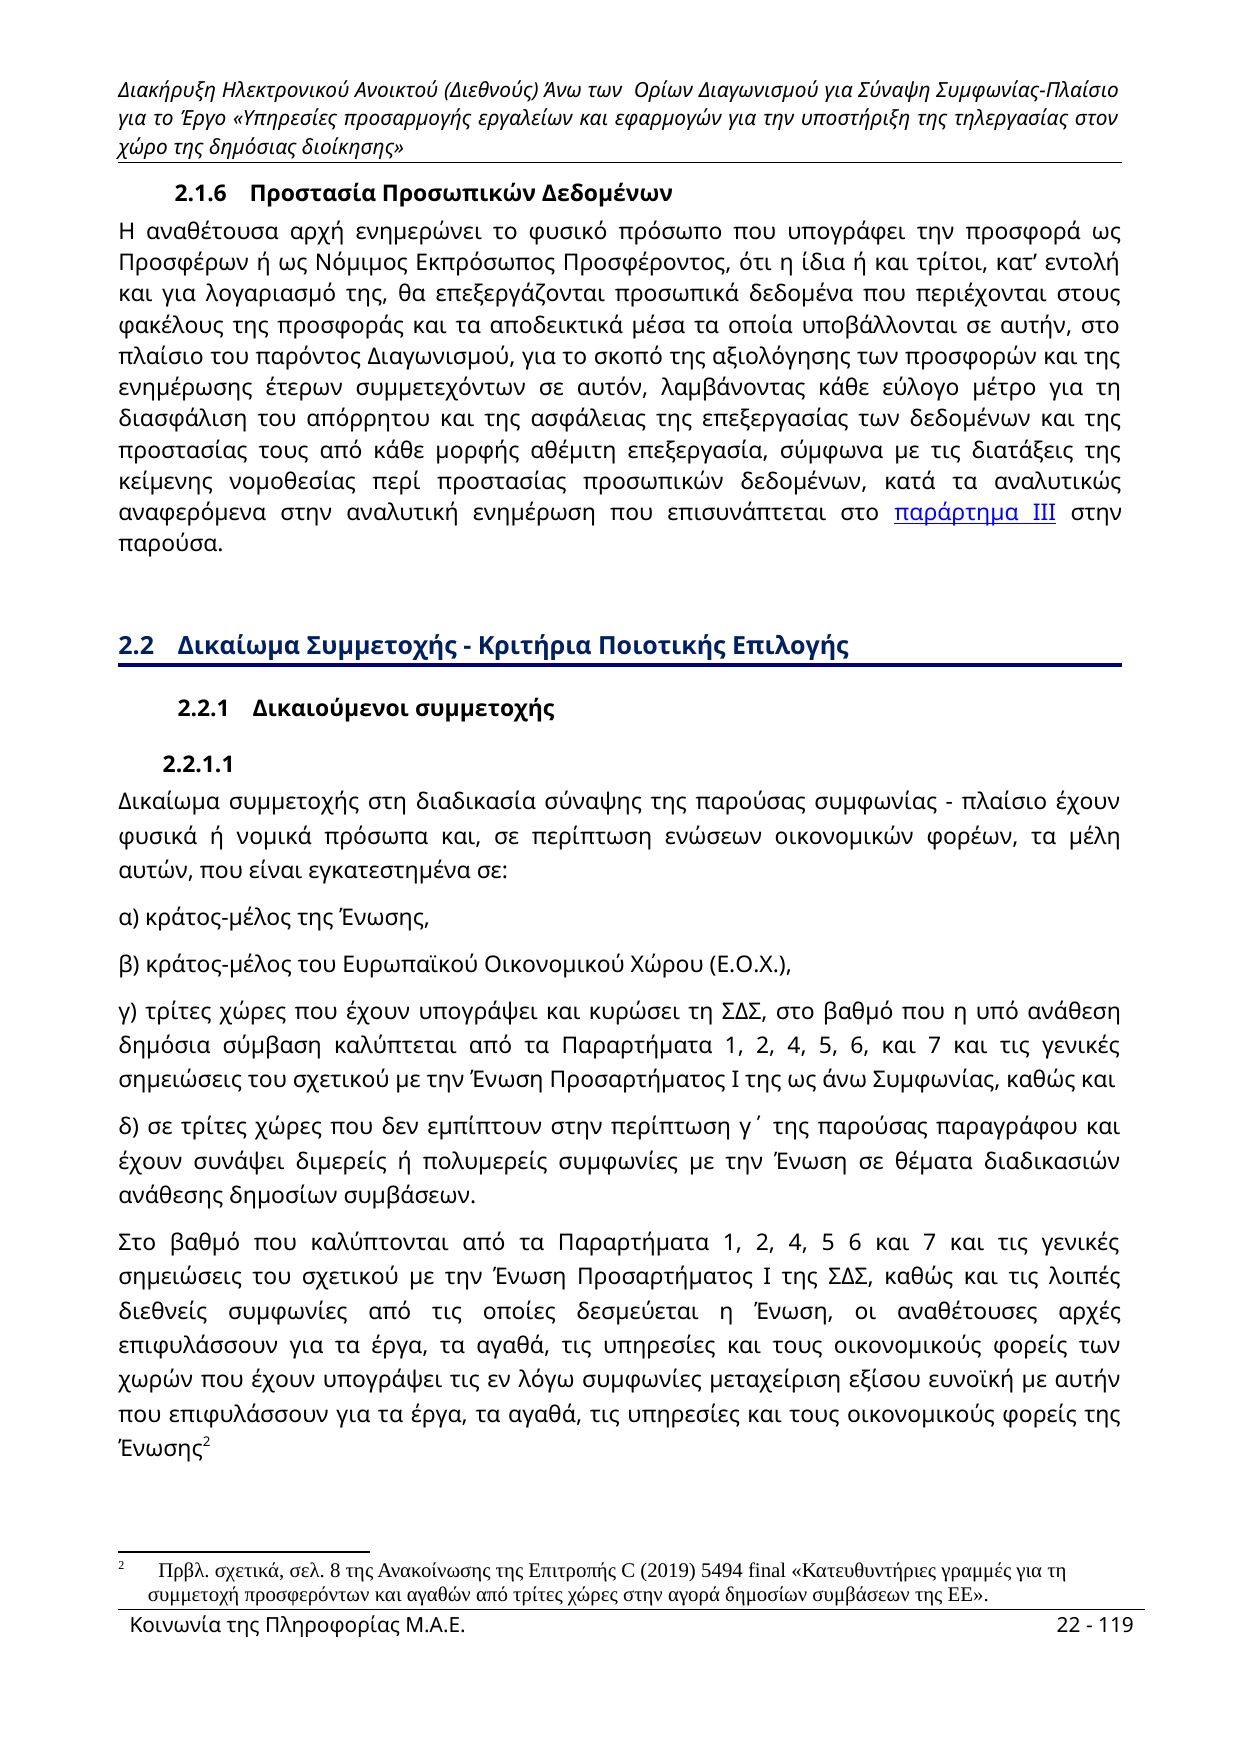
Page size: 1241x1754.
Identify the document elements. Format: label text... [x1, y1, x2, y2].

subtitle Δικαίωμα Συμμετοχής - Κριτήρια Ποιοτικής Επιλογής [118, 627, 1122, 663]
text β) κράτος-μέλος του Ευρωπαϊκού Οικονομικού Χώρου (Ε.Ο.Χ.), [118, 948, 1122, 979]
text Στο βαθμό που καλύπτονται από τα Παραρτήματα 1, 2, 4, 5 6 και 7 και τις γενικές σημειώσεις του σχετικού με την Ένωση Προσαρτήματος I της ΣΔΣ, καθώς και τις λοιπές διεθνείς συμφωνίες από τις οποίες δεσμεύεται η Ένωση, οι αναθέτουσες αρχές επιφυλάσσουν για τα έργα, τα αγαθά, τις υπηρεσίες και τους οικονομικούς φορείς των χωρών που έχουν υπογράψει τις εν λόγω συμφωνίες μεταχείριση εξίσου ευνοϊκή με αυτήν που επιφυλάσσουν για τα έργα, τα αγαθά, τις υπηρεσίες και τους οικονομικούς φορείς της Ένωσης [118, 1226, 1122, 1463]
subtitle Προστασία Προσωπικών Δεδομένων [174, 177, 1122, 208]
text Η αναθέτουσα αρχή ενημερώνει το φυσικό πρόσωπο που υπογράφει την προσφορά ως Προσφέρων ή ως Νόμιμος Εκπρόσωπος Προσφέροντος, ότι η ίδια ή και τρίτοι, κατ’ εντολή και για λογαριασμό της, θα επεξεργάζονται προσωπικά δεδομένα που περιέχονται στους φακέλους της προσφοράς και τα αποδεικτικά μέσα τα οποία υποβάλλονται σε αυτήν, στο πλαίσιο του παρόντος Διαγωνισμού, για το σκοπό της αξιολόγησης των προσφορών και της ενημέρωσης έτερων συμμετεχόντων σε αυτόν, λαμβάνοντας κάθε εύλογο μέτρο για τη διασφάλιση του απόρρητου και της ασφάλειας της επεξεργασίας των δεδομένων και της προστασίας τους από κάθε μορφής αθέμιτη επεξεργασία, σύμφωνα με τις διατάξεις της κείμενης νομοθεσίας περί προστασίας προσωπικών δεδομένων, κατά τα αναλυτικώς αναφερόμενα στην αναλυτική ενημέρωση που επισυνάπτεται στο παράρτημα IΙΙ στην παρούσα. [118, 215, 1122, 558]
text γ) τρίτες χώρες που έχουν υπογράψει και κυρώσει τη ΣΔΣ, στο βαθμό που η υπό ανάθεση δημόσια σύμβαση καλύπτεται από τα Παραρτήματα 1, 2, 4, 5, 6, και 7 και τις γενικές σημειώσεις του σχετικού με την Ένωση Προσαρτήματος I της ως άνω Συμφωνίας, καθώς και [118, 995, 1122, 1095]
text δ) σε τρίτες χώρες που δεν εμπίπτουν στην περίπτωση γ΄ της παρούσας παραγράφου και έχουν συνάψει διμερείς ή πολυμερείς συμφωνίες με την Ένωση σε θέματα διαδικασιών ανάθεσης δημοσίων συμβάσεων. [118, 1110, 1122, 1210]
text α) κράτος-μέλος της Ένωσης, [118, 901, 1122, 932]
text Δικαίωμα συμμετοχής στη διαδικασία σύναψης της παρούσας συμφωνίας - πλαίσιο έχουν φυσικά ή νομικά πρόσωπα και, σε περίπτωση ενώσεων οικονομικών φορέων, τα μέλη αυτών, που είναι εγκατεστημένα σε: [118, 785, 1122, 885]
subtitle Δικαιούμενοι συμμετοχής [177, 692, 1122, 723]
